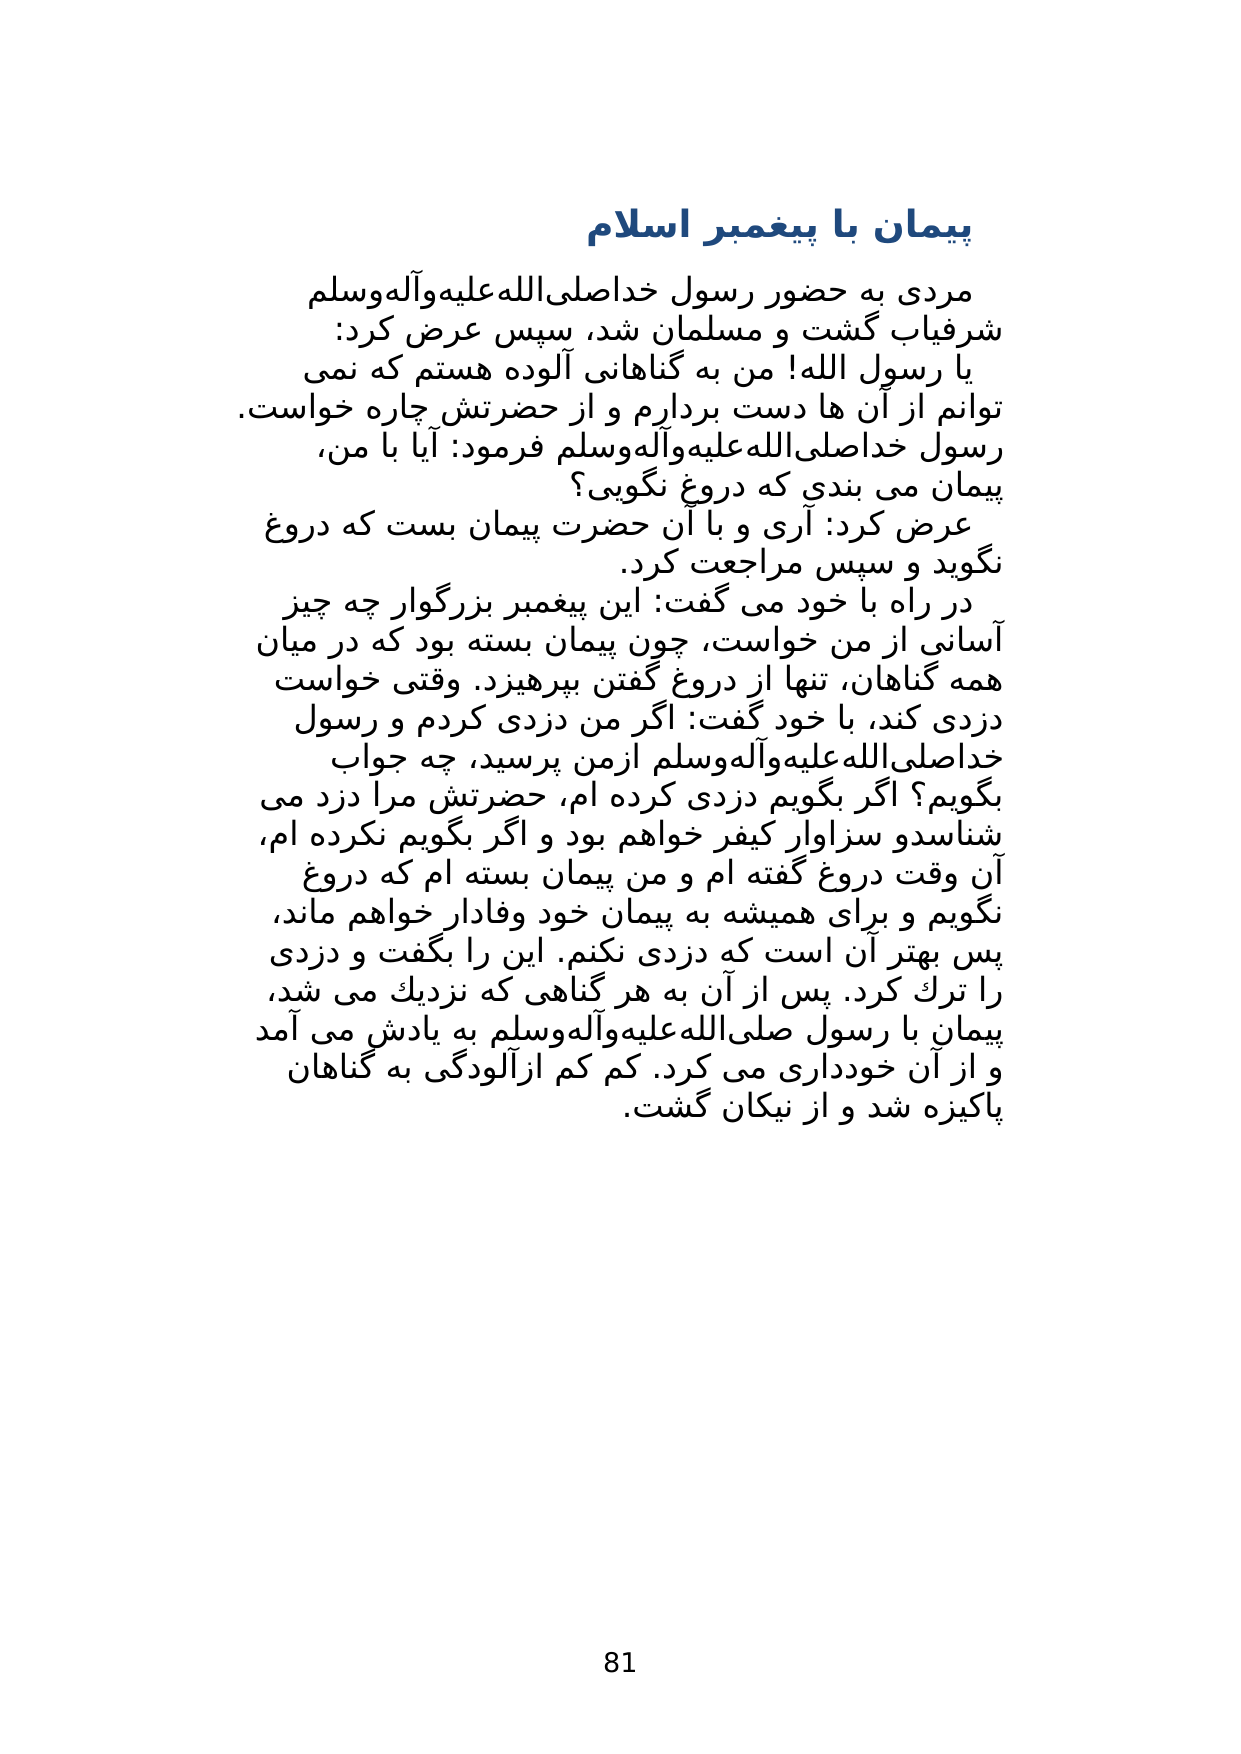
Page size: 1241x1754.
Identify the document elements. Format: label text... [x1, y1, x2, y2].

text يا رسول الله! من به گناهانى آلوده هستم كه نمى توانم از آن ها دست بردارم و از حضرتش چاره خواست. رسول خداصلى‌الله‌عليه‌وآله‌وسلم فرمود: آيا با من، پيمان مى بندى كه دروغ نگويى؟ [236, 348, 1004, 504]
subtitle پيمان با پيغمبر اسلام [236, 202, 1004, 246]
text مردى به حضور رسول خداصلى‌الله‌عليه‌وآله‌وسلم شرفياب گشت و مسلمان شد، سپس عرض كرد: [236, 271, 1004, 348]
text در راه با خود مى گفت: اين پيغمبر بزرگوار چه چيز آسانى از من خواست، چون پيمان بسته بود كه در ميان همه گناهان، تنها از دروغ گفتن بپرهيزد. وقتى خواست دزدى كند، با خود گفت: اگر من دزدى كردم و رسول خداصلى‌الله‌عليه‌وآله‌وسلم ازمن پرسيد، چه جواب بگويم؟ اگر بگويم دزدى كرده ام، حضرتش مرا دزد مى شناسدو سزاوار كيفر خواهم بود و اگر بگويم نكرده ام، آن وقت دروغ گفته ام و من پيمان بسته ام كه دروغ نگويم و براى هميشه به پيمان خود وفادار خواهم ماند، پس بهتر آن است كه دزدى نكنم. اين را بگفت و دزدى را ترك كرد. پس از آن به هر گناهى كه نزديك مى شد، پيمان با رسول صلى‌الله‌عليه‌وآله‌وسلم به يادش مى آمد و از آن خوددارى مى كرد. كم كم ازآلودگى به گناهان پاكيزه شد و از نيكان گشت. [236, 582, 1004, 1126]
text عرض كرد: آرى و با آن حضرت پيمان بست كه دروغ نگويد و سپس مراجعت كرد. [236, 504, 1004, 582]
